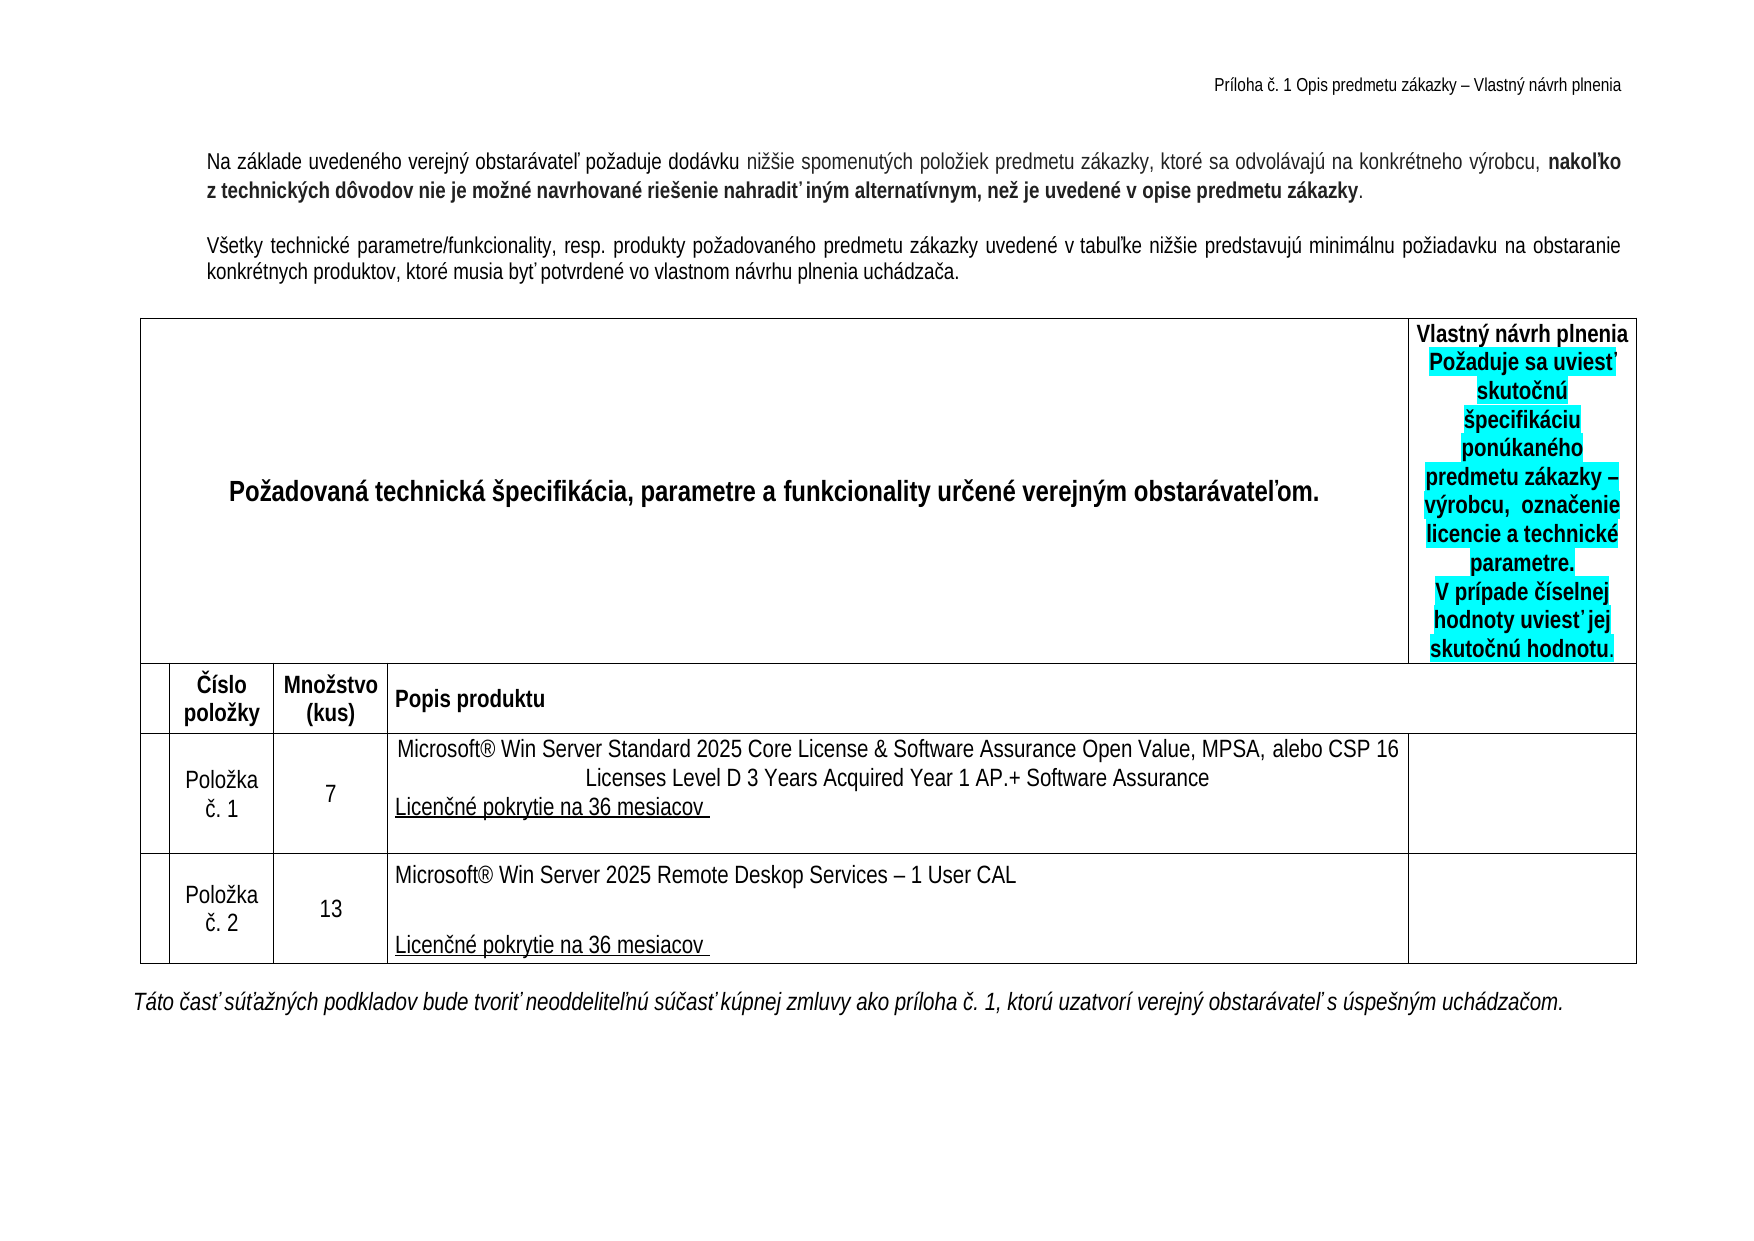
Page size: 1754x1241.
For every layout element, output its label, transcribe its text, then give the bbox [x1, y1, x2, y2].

table_cell 7 [274, 734, 387, 853]
table_cell Položka č. 1 [170, 734, 273, 853]
text Táto časť súťažných podkladov bude tvoriť neoddeliteľnú súčasť kúpnej zmluvy ako príloha č. 1, ktorú uzatvorí verejný obstarávateľ s úspešným uchádzačom. [133, 987, 1621, 1016]
table_cell [141, 664, 169, 733]
table_cell [1409, 854, 1636, 962]
table_cell 13 [274, 854, 387, 962]
table_cell Množstvo (kus) [274, 664, 387, 733]
table_cell [1409, 734, 1636, 853]
table_cell Microsoft® Win Server 2025 Remote Deskop Services – 1 User CAL Licenčné pokrytie na 36 mesiacov [388, 854, 1408, 962]
table_header Vlastný návrh plnenia Požaduje sa uviesť skutočnú špecifikáciu ponúkaného predmetu zákazky – výrobcu, označenie licencie a technické parametre. V prípade číselnej hodnoty uviesť jej skutočnú hodnotu. [1409, 319, 1636, 662]
table_cell Položka č. 2 [170, 854, 273, 962]
table_header Požadovaná technická špecifikácia, parametre a funkcionality určené verejným obstarávateľom. [141, 319, 1408, 662]
table_cell [141, 854, 169, 962]
table_cell Číslo položky [170, 664, 273, 733]
table_cell Microsoft® Win Server Standard 2025 Core License & Software Assurance Open Value, MPSA, alebo CSP 16 Licenses Level D 3 Years Acquired Year 1 AP.+ Software Assurance Licenčné pokrytie na 36 mesiacov [388, 734, 1408, 853]
table_cell Popis produktu [388, 664, 1636, 733]
table_cell [141, 734, 169, 853]
text Všetky technické parametre/funkcionality, resp. produkty požadovaného predmetu zákazky uvedené v tabuľke nižšie predstavujú minimálnu požiadavku na obstaranie konkrétnych produktov, ktoré musia byť potvrdené vo vlastnom návrhu plnenia uchádzača. [207, 232, 1621, 285]
text Na základe uvedeného verejný obstarávateľ požaduje dodávku nižšie spomenutých položiek predmetu zákazky, ktoré sa odvolávajú na konkrétneho výrobcu, nakoľko z technických dôvodov nie je možné navrhované riešenie nahradiť iným alternatívnym, než je uvedené v opise predmetu zákazky. [207, 148, 1621, 203]
